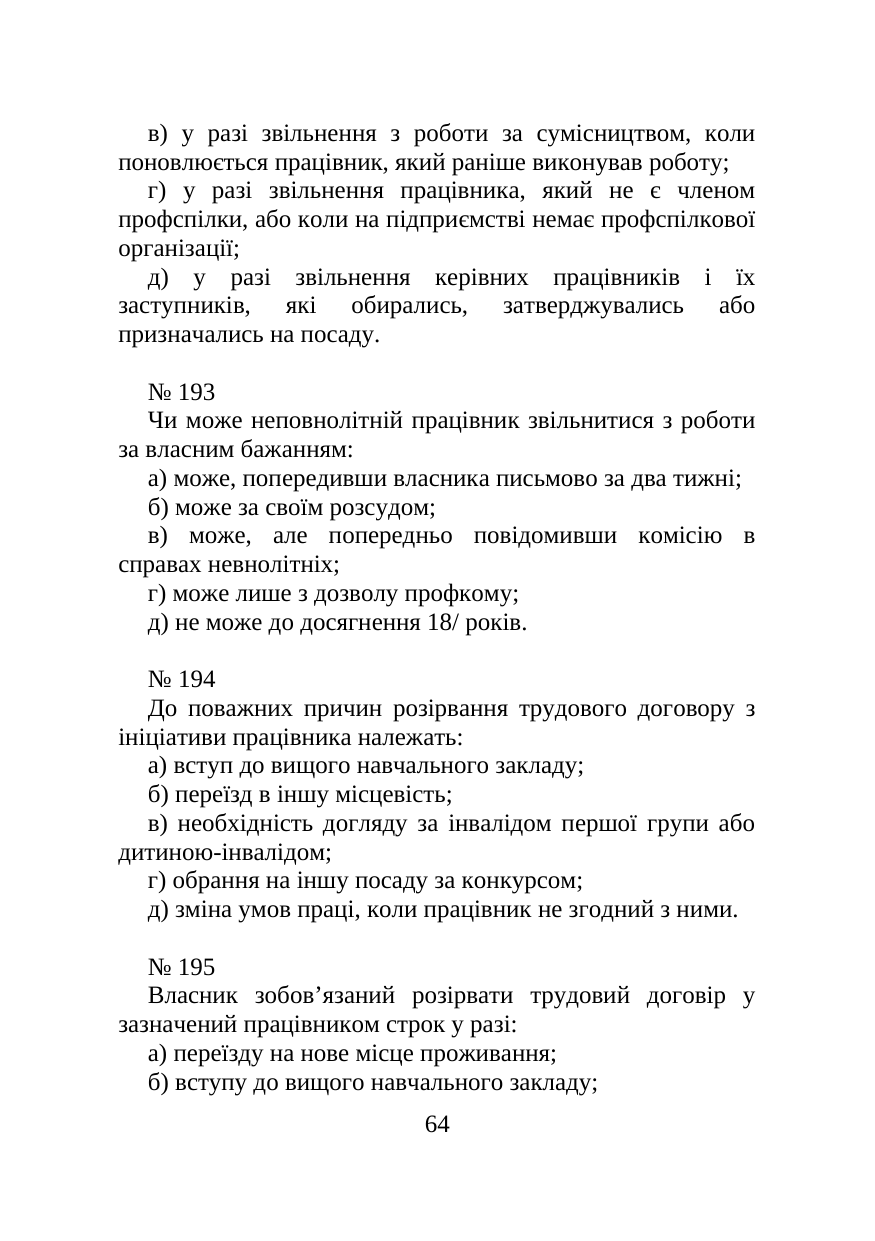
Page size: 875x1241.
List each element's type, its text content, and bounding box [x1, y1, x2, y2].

text д) зміна умов праці, коли працівник не згодний з ними. [118, 894, 756, 923]
text г) у разі звільнення працівника, який не є членом профспілки, або коли на підприємстві немає профспілкової організації; [118, 176, 756, 262]
text в) необхідність догляду за інвалідом першої групи або дитиною-інвалідом; [118, 808, 756, 866]
text а) вступ до вищого навчального закладу; [118, 751, 756, 779]
text До поважних причин розірвання трудового договору з ініціативи працівника належать: [118, 693, 756, 751]
text б) вступу до вищого навчального закладу; [118, 1067, 756, 1096]
text б) може за своїм розсудом; [118, 492, 756, 521]
text а) може, попередивши власника письмово за два тижні; [118, 463, 756, 492]
text № 193 [118, 377, 756, 406]
text г) обрання на іншу посаду за конкурсом; [118, 866, 756, 894]
text Чи може неповнолітній працівник звільнитися з роботи за власним бажанням: [118, 406, 756, 463]
text Власник зобов’язаний розірвати трудовий договір у зазначений працівником строк у разі: [118, 981, 756, 1038]
text г) може лише з дозволу профкому; [118, 578, 756, 607]
text № 195 [118, 952, 756, 981]
text а) переїзду на нове місце проживання; [118, 1038, 756, 1067]
text б) переїзд в іншу місцевість; [118, 779, 756, 808]
text в) у разі звільнення з роботи за сумісництвом, коли поновлюється працівник, який раніше виконував роботу; [118, 118, 756, 176]
text в) може, але попередньо повідомивши комісію в справах невнолітніх; [118, 521, 756, 578]
text д) не може до досягнення 18/ років. [118, 607, 756, 636]
text № 194 [118, 664, 756, 693]
text д) у разі звільнення керівних працівників і їх заступників, які обирались, затверджувались або призначались на посаду. [118, 262, 756, 348]
